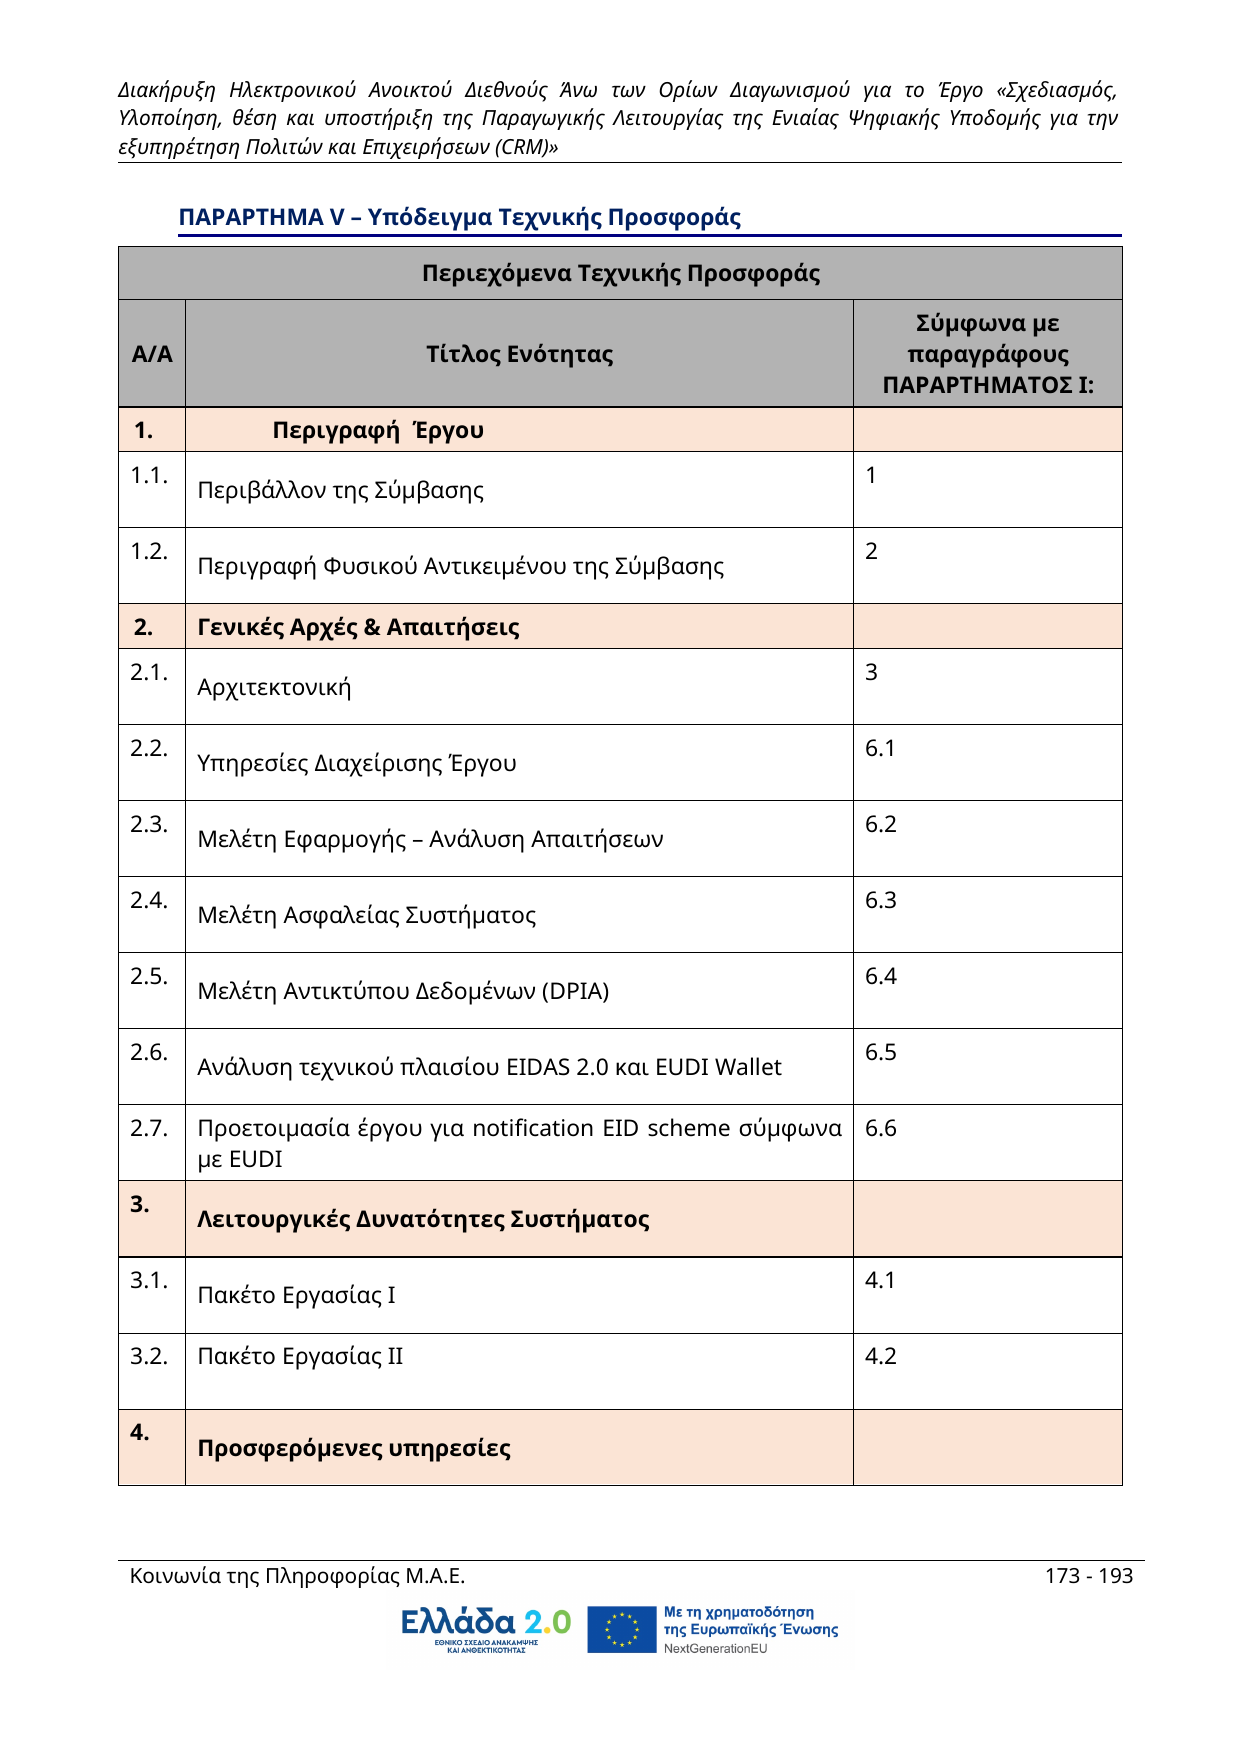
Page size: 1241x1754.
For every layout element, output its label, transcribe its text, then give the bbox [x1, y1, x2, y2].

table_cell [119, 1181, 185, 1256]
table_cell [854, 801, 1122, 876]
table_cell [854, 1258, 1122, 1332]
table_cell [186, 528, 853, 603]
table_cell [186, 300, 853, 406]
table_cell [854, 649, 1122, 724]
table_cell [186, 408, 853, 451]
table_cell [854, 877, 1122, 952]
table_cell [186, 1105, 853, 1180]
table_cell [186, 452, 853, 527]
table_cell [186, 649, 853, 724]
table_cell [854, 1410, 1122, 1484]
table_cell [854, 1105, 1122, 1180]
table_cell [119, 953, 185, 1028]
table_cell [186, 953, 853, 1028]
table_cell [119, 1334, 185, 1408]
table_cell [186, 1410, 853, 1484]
picture [386, 1590, 855, 1670]
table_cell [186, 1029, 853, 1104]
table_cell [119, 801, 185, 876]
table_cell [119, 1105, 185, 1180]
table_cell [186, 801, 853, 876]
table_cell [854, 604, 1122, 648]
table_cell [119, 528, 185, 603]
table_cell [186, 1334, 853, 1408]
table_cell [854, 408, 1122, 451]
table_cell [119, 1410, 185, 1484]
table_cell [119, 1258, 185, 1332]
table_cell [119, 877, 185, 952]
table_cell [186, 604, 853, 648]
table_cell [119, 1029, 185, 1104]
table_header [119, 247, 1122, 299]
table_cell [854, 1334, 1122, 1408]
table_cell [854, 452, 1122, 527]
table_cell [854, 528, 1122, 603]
subtitle ΠΑΡΑΡΤΗΜΑ V – Υπόδειγμα Τεχνικής Προσφοράς [178, 201, 1122, 234]
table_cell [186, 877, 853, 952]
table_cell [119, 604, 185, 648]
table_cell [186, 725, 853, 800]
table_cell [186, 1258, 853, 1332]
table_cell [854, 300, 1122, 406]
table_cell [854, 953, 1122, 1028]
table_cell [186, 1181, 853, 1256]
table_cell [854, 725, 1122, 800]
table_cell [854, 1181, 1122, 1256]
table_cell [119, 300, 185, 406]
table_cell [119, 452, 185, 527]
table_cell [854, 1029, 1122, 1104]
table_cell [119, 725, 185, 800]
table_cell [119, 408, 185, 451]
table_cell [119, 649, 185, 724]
